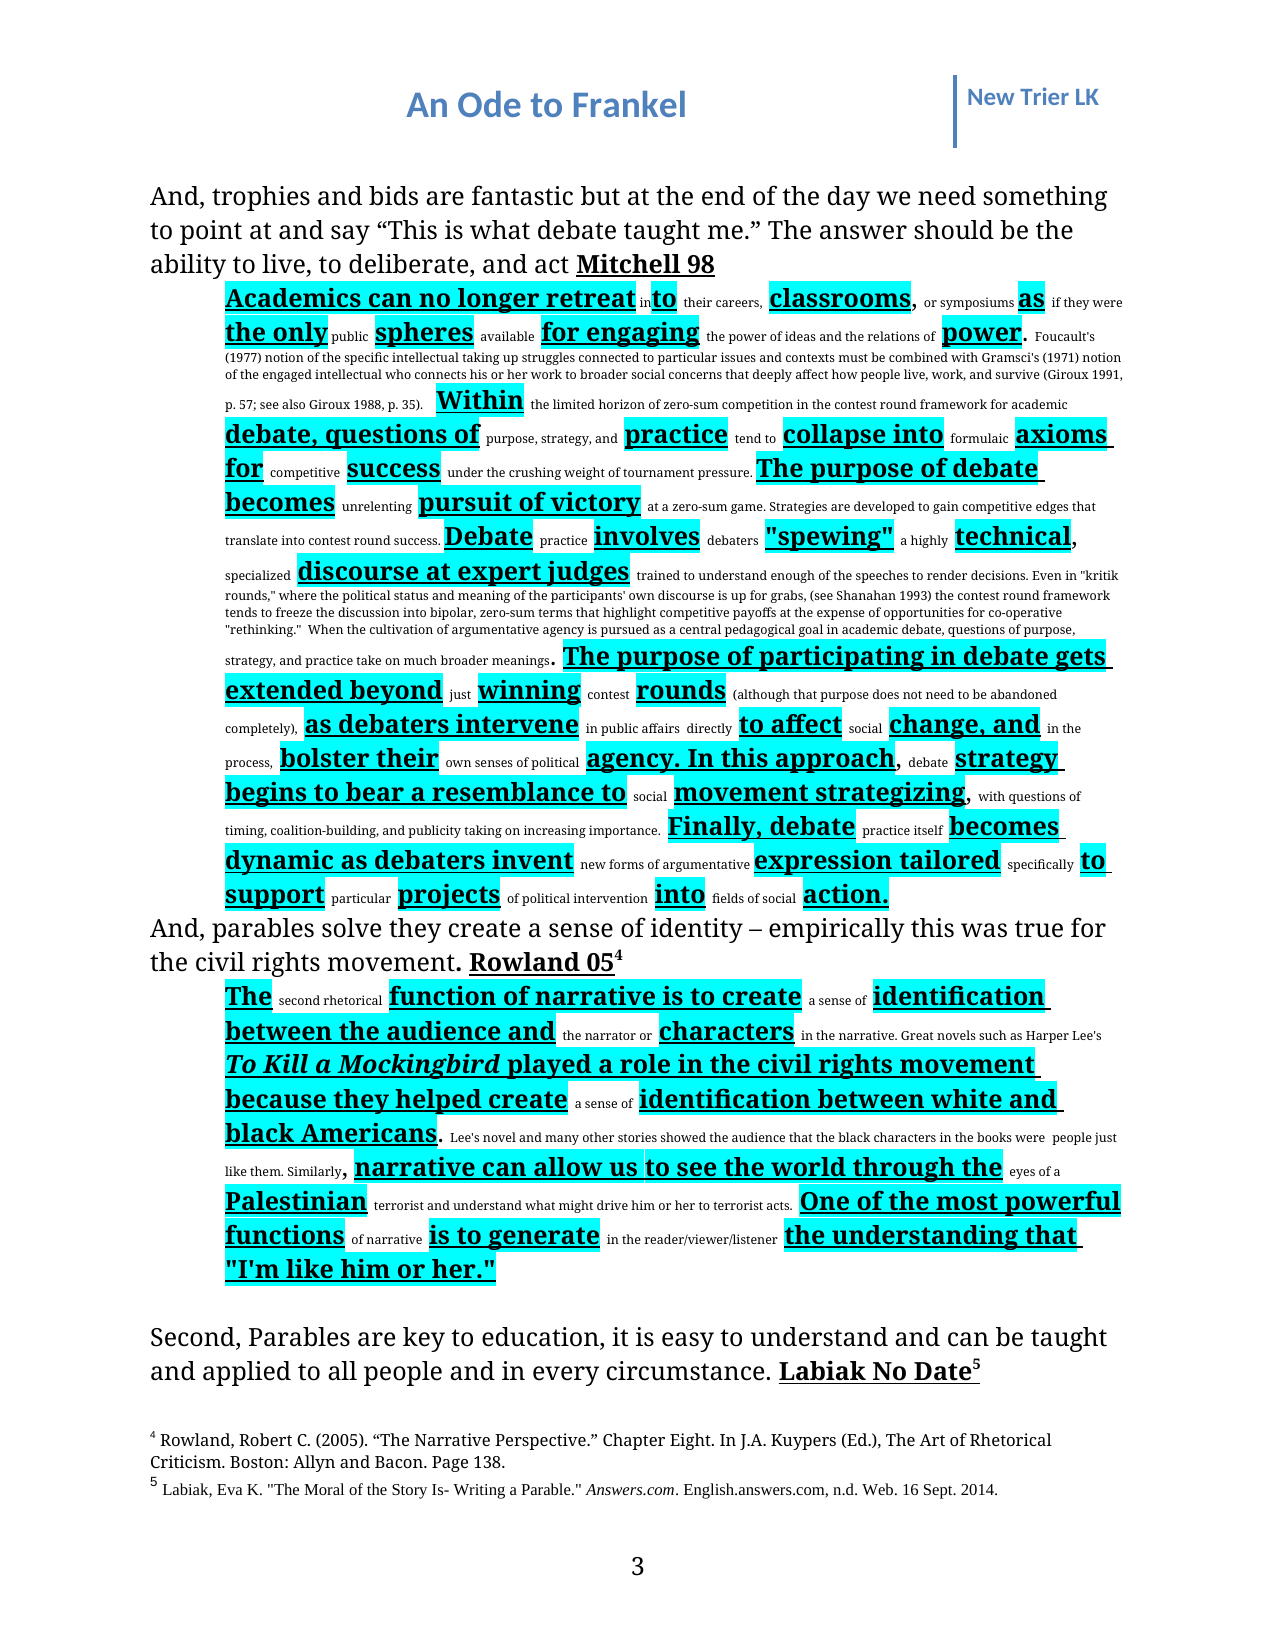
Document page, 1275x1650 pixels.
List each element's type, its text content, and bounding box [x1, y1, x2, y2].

text The second rhetorical function of narrative is to create a sense of identification between the audience and the narrator or characters in the narrative. Great novels such as Harper Lee's To Kill a Mockingbird played a role in the civil rights movement because they helped create a sense of identification between white and black Americans. Lee's novel and many other stories showed the audience that the black characters in the books were people just like them. Similarly, narrative can allow us to see the world through the eyes of a Palestinian terrorist and understand what might drive him or her to terrorist acts. One of the most powerful functions of narrative is to generate in the reader/viewer/listener the understanding that "I'm like him or her." [225, 979, 1125, 1286]
text Second, Parables are key to education, it is easy to understand and can be taught and applied to all people and in every circumstance. Labiak No Date [150, 1320, 1125, 1388]
text Academics can no longer retreat into their careers, classrooms, or symposiums as if they were the only public spheres available for engaging the power of ideas and the relations of power. Foucault's (1977) notion of the specific intellectual taking up struggles connected to particular issues and contexts must be combined with Gramsci's (1971) notion of the engaged intellectual who connects his or her work to broader social concerns that deeply affect how people live, work, and survive (Giroux 1991, p. 57; see also Giroux 1988, p. 35). Within the limited horizon of zero-sum competition in the contest round framework for academic debate, questions of purpose, strategy, and practice tend to collapse into formulaic axioms for competitive success under the crushing weight of tournament pressure. The purpose of debate becomes unrelenting pursuit of victory at a zero-sum game. Strategies are developed to gain competitive edges that translate into contest round success. Debate practice involves debaters "spewing" a highly technical, specialized discourse at expert judges trained to understand enough of the speeches to render decisions. Even in "kritik rounds," where the political status and meaning of the participants' own discourse is up for grabs, (see Shanahan 1993) the contest round framework tends to freeze the discussion into bipolar, zero-sum terms that highlight competitive payoffs at the expense of opportunities for co-operative "rethinking." When the cultivation of argumentative agency is pursued as a central pedagogical goal in academic debate, questions of purpose, strategy, and practice take on much broader meanings. The purpose of participating in debate gets extended beyond just winning contest rounds (although that purpose does not need to be abandoned completely), as debaters intervene in public affairs directly to affect social change, and in the process, bolster their own senses of political agency. In this approach, debate strategy begins to bear a resemblance to social movement strategizing, with questions of timing, coalition-building, and publicity taking on increasing importance. Finally, debate practice itself becomes dynamic as debaters invent new forms of argumentative expression tailored specifically to support particular projects of political intervention into fields of social action. [225, 281, 1125, 911]
text And, parables solve they create a sense of identity – empirically this was true for the civil rights movement. Rowland 05 [150, 911, 1125, 979]
text And, trophies and bids are fantastic but at the end of the day we need something to point at and say “This is what debate taught me.” The answer should be the ability to live, to deliberate, and act Mitchell 98 [150, 178, 1125, 281]
